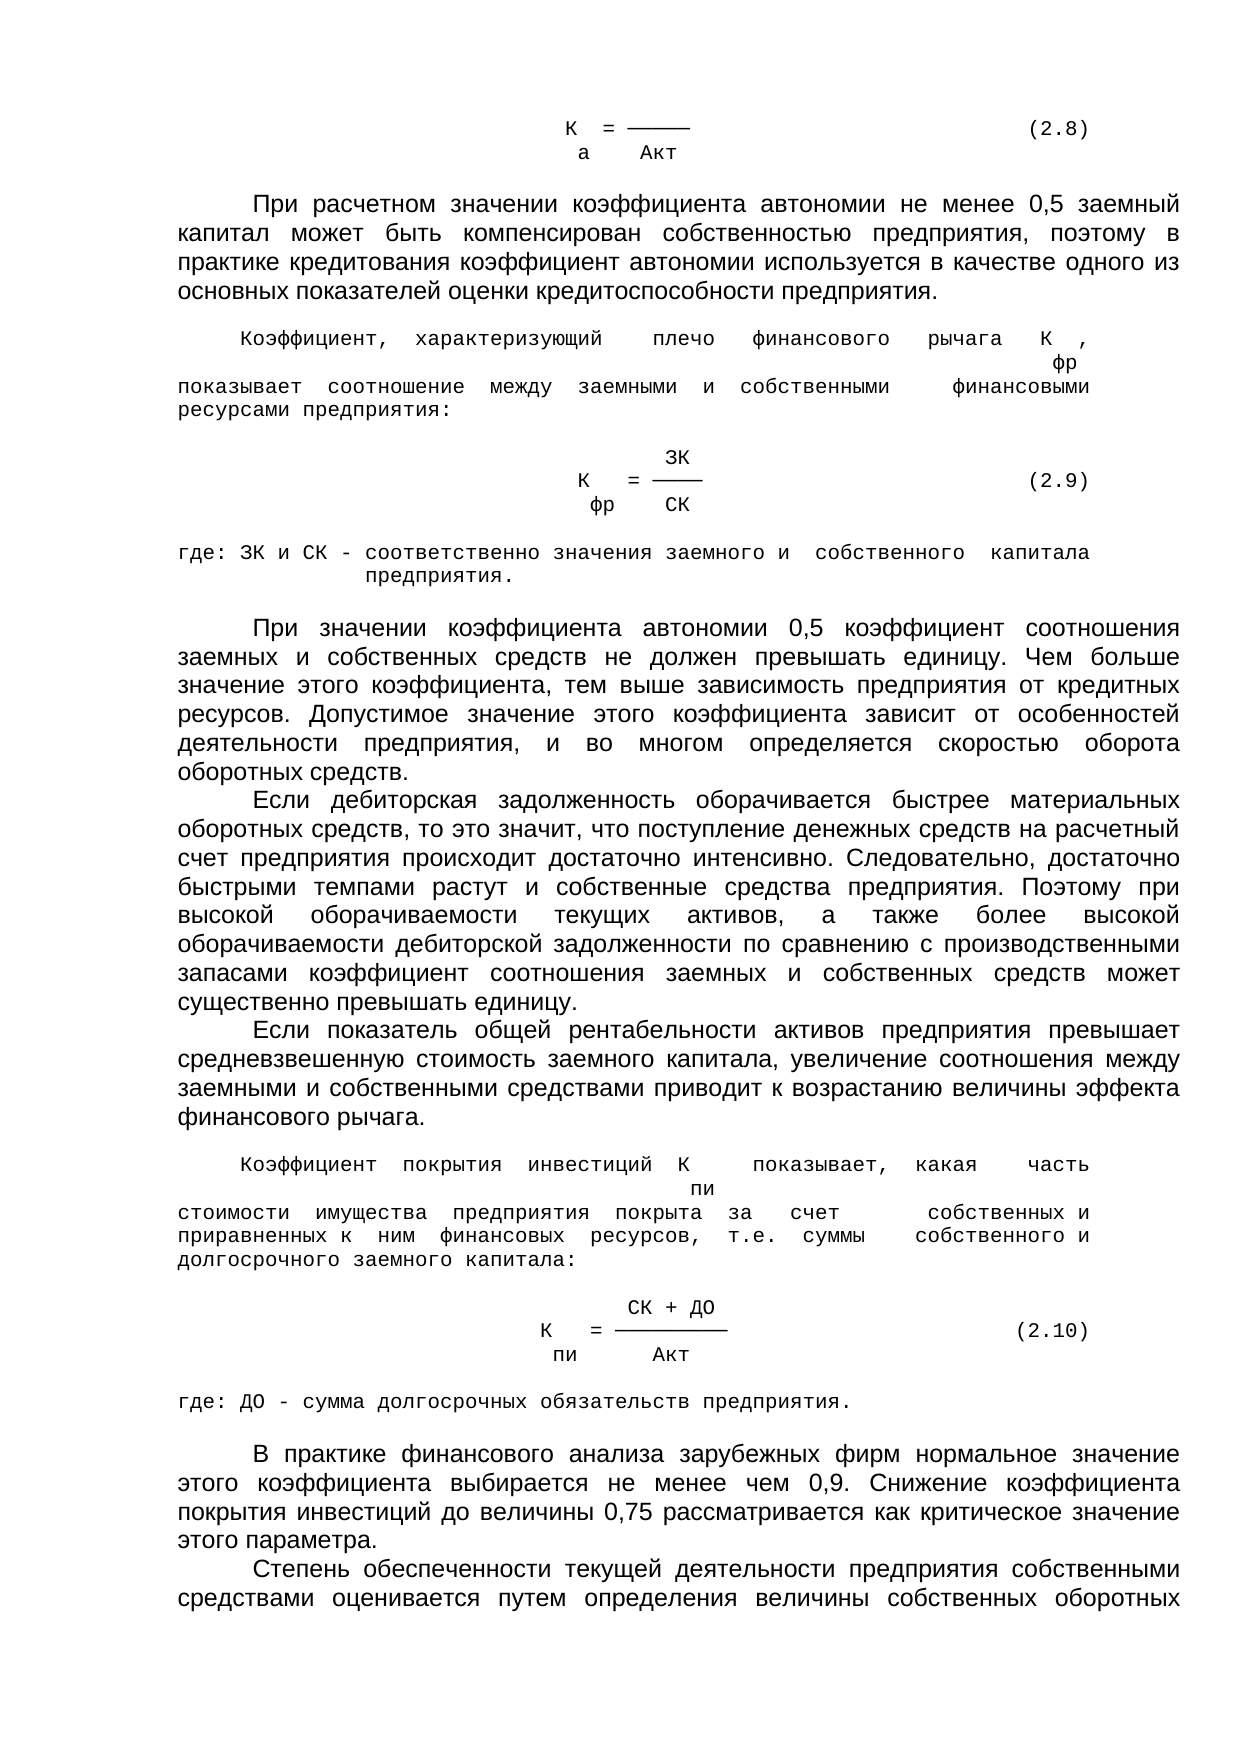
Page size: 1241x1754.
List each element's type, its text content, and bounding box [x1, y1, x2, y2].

text показывает соотношение между заемными и собственными финансовыми [177, 376, 1181, 399]
text Если дебиторская задолженность оборачивается быстрее материальных оборотных средств, то это значит, что поступление денежных средств на расчетный счет предприятия происходит достаточно интенсивно. Следовательно, достаточно быстрыми темпами растут и собственные средства предприятия. Поэтому при высокой оборачиваемости текущих активов, а также более высокой оборачиваемости дебиторской задолженности по сравнению с производственными запасами коэффициент соотношения заемных и собственных средств может существенно превышать единицу. [177, 786, 1181, 1016]
text долгосрочного заемного капитала: [177, 1249, 1181, 1273]
text К = ───── (2.8) [177, 118, 1181, 142]
text При значении коэффициента автономии 0,5 коэффициент соотношения заемных и собственных средств не должен превышать единицу. Чем больше значение этого коэффициента, тем выше зависимость предприятия от кредитных ресурсов. Допустимое значение этого коэффициента зависит от особенностей деятельности предприятия, и во многом определяется скоростью оборота оборотных средств. [177, 613, 1181, 786]
text стоимости имущества предприятия покрыта за счет собственных и [177, 1202, 1181, 1225]
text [177, 1554, 1181, 1612]
text Коэффициент, характеризующий плечо финансового рычага К , [177, 328, 1181, 352]
text К = ──── (2.9) [177, 471, 1181, 494]
text приравненных к ним финансовых ресурсов, т.е. суммы собственного и [177, 1225, 1181, 1249]
text В практике финансового анализа зарубежных фирм нормальное значение этого коэффициента выбирается не менее чем 0,9. Снижение коэффициента покрытия инвестиций до величины 0,75 рассматривается как критическое значение этого параметра. [177, 1439, 1181, 1554]
text фр СК [177, 494, 1181, 518]
text СК + ДО [177, 1297, 1181, 1320]
text пи Акт [177, 1344, 1181, 1368]
text К = ───────── (2.10) [177, 1320, 1181, 1344]
text пи [177, 1178, 1181, 1202]
text ресурсами предприятия: [177, 399, 1181, 423]
text где: ЗК и СК - соответственно значения заемного и собственного капитала [177, 542, 1181, 565]
text фр [177, 352, 1181, 376]
text Коэффициент покрытия инвестиций К показывает, какая часть [177, 1154, 1181, 1178]
text Если показатель общей рентабельности активов предприятия превышает средневзвешенную стоимость заемного капитала, увеличение соотношения между заемными и собственными средствами приводит к возрастанию величины эффекта финансового рычага. [177, 1016, 1181, 1131]
text При расчетном значении коэффициента автономии не менее 0,5 заемный капитал может быть компенсирован собственностью предприятия, поэтому в практике кредитования коэффициент автономии используется в качестве одного из основных показателей оценки кредитоспособности предприятия. [177, 189, 1181, 304]
text а Акт [177, 142, 1181, 165]
text ЗК [177, 447, 1181, 471]
text предприятия. [177, 565, 1181, 589]
text где: ДО - сумма долгосрочных обязательств предприятия. [177, 1392, 1181, 1415]
